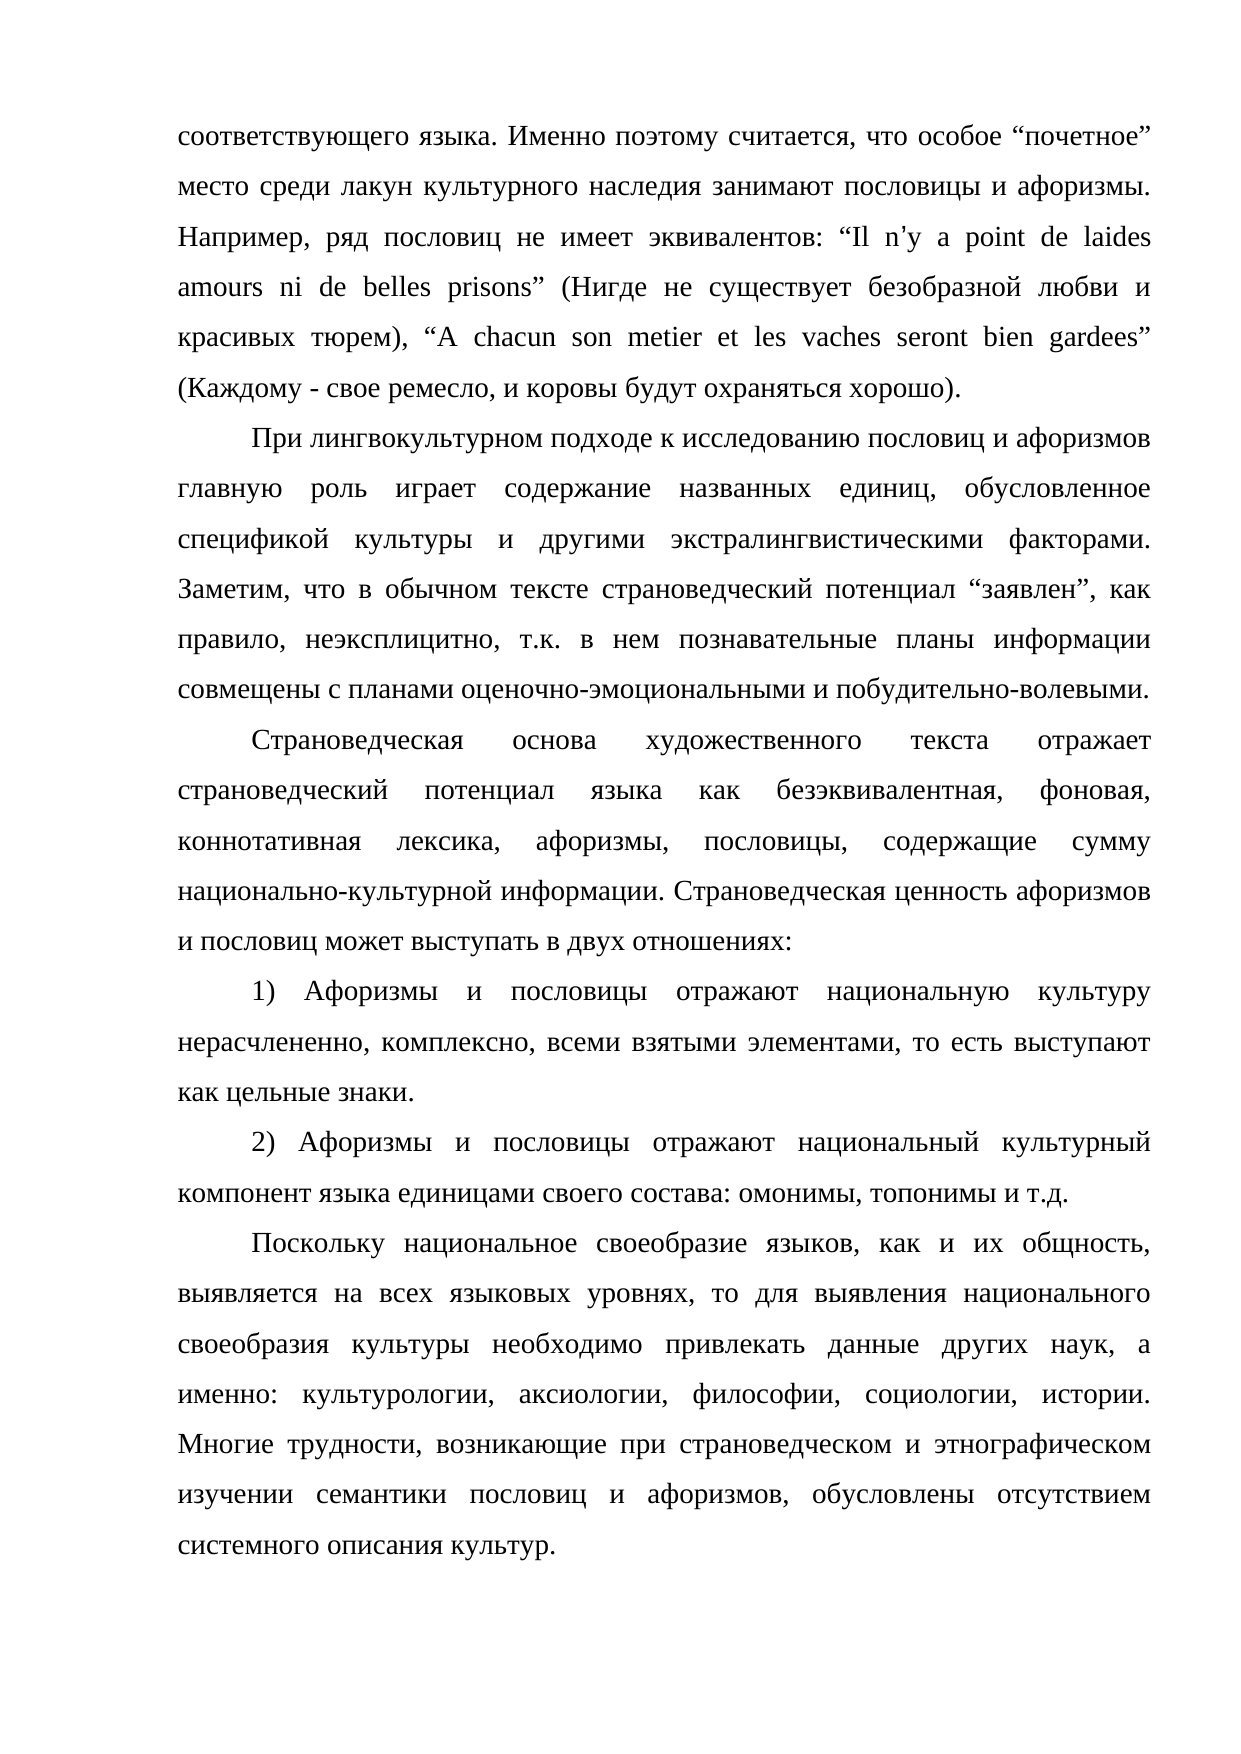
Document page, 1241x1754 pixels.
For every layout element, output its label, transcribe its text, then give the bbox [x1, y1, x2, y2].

text Поскольку национальное своеобразие языков, как и их общность, выявляется на всех языковых уровнях, то для выявления национального своеобразия культуры необходимо привлекать данные других наук, а именно: культурологии, аксиологии, философии, социологии, истории. Многие трудности, возникающие при страноведческом и этнографическом изучении семантики пословиц и афоризмов, обусловлены отсутствием системного описания культур. [177, 1225, 1152, 1561]
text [177, 118, 1152, 403]
text Страноведческая основа художественного текста отражает страноведческий потенциал языка как безэквивалентная, фоновая, коннотативная лексика, афоризмы, пословицы, содержащие сумму национально-культурной информации. Страноведческая ценность афоризмов и пословиц может выступать в двух отношениях: [177, 722, 1152, 957]
text 2) Афоризмы и пословицы отражают национальный культурный компонент языка единицами своего состава: омонимы, топонимы и т.д. [177, 1124, 1152, 1208]
text 1) Афоризмы и пословицы отражают национальную культуру нерасчлененно, комплексно, всеми взятыми элементами, то есть выступают как цельные знаки. [177, 973, 1152, 1108]
text При лингвокультурном подходе к исследованию пословиц и афоризмов главную роль играет содержание названных единиц, обусловленное спецификой культуры и другими экстралингвистическими факторами. Заметим, что в обычном тексте страноведческий потенциал “заявлен”, как правило, неэксплицитно, т.к. в нем познавательные планы информации совмещены с планами оценочно-эмоциональными и побудительно-волевыми. [177, 420, 1152, 705]
